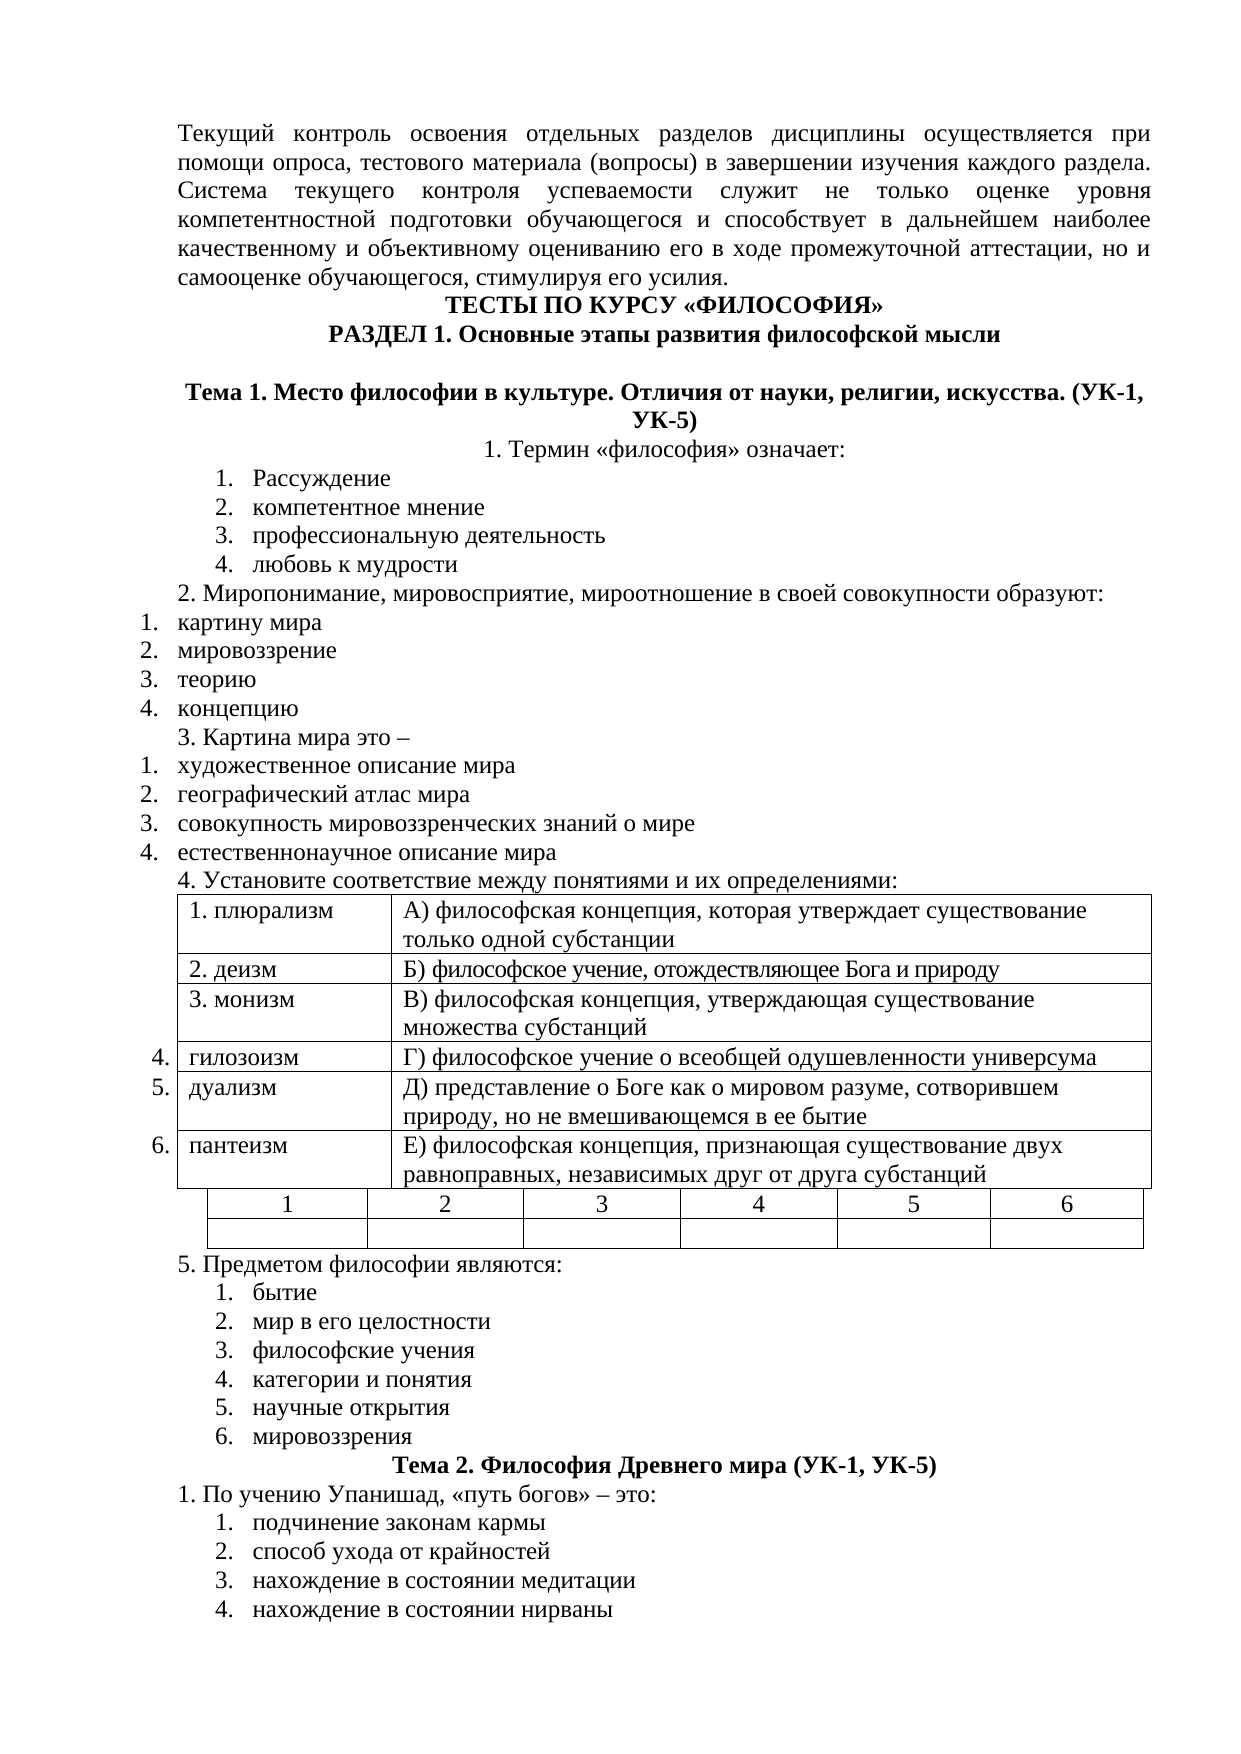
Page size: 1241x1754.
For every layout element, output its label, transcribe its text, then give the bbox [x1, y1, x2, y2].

table_cell 4 [681, 1189, 837, 1218]
table_cell Б) философское учение, отождествляющее Бога и природу [392, 954, 1151, 983]
text РАЗДЕЛ 1. Основные этапы развития философской мысли [177, 319, 1152, 348]
text Тема 2. Философия Древнего мира (УК-1, УК-5) [177, 1450, 1152, 1479]
table_cell [368, 1219, 523, 1248]
text 2. Миропонимание, мировосприятие, мироотношение в своей совокупности образуют: [177, 578, 1152, 607]
list художественное описание мира [140, 751, 1152, 779]
list способ ухода от крайностей [215, 1536, 1152, 1565]
table_cell 1 [208, 1189, 367, 1218]
table_cell 2. деизм [178, 954, 391, 983]
list мир в его целостности [215, 1306, 1152, 1335]
list концепцию [140, 693, 1152, 722]
list теорию [140, 664, 1152, 693]
table_cell дуализм [178, 1072, 391, 1129]
text 3. Картина мира это – [177, 722, 1152, 751]
text 1. По учению Упанишад, «путь богов» – это: [177, 1479, 1152, 1507]
table_cell 3. монизм [178, 984, 391, 1041]
table_header 1. плюрализм [178, 895, 391, 953]
list картину мира [140, 607, 1152, 636]
text Тема 1. Место философии в культуре. Отличия от науки, религии, искусства. (УК-1, УК-5) [177, 377, 1152, 434]
table_cell 3 [524, 1189, 680, 1218]
text 5. Предметом философии являются: [177, 1249, 1152, 1277]
table_cell [681, 1219, 837, 1248]
table_cell пантеизм [178, 1131, 391, 1188]
table_cell [208, 1219, 367, 1248]
table_header А) философская концепция, которая утверждает существование только одной субстанции [392, 895, 1151, 953]
text 1. Термин «философия» означает: [177, 434, 1152, 463]
list мировоззрение [140, 636, 1152, 664]
table_cell В) философская концепция, утверждающая существование множества субстанций [392, 984, 1151, 1041]
table_cell Д) представление о Боге как о мировом разуме, сотворившем природу, но не вмешивающемся в ее бытие [392, 1072, 1151, 1129]
list мировоззрения [215, 1421, 1152, 1450]
list профессиональную деятельность [215, 521, 1152, 549]
list любовь к мудрости [215, 549, 1152, 578]
list философские учения [215, 1335, 1152, 1364]
table_cell Е) философская концепция, признающая существование двух равноправных, независимых друг от друга субстанций [392, 1131, 1151, 1188]
list научные открытия [215, 1392, 1152, 1421]
table_cell 2 [368, 1189, 523, 1218]
text 4. Установите соответствие между понятиями и их определениями: [177, 866, 1152, 894]
table_cell 6 [991, 1189, 1143, 1218]
text ТЕСТЫ ПО КУРСУ «ФИЛОСОФИЯ» [177, 291, 1152, 319]
list естественнонаучное описание мира [140, 837, 1152, 866]
list бытие [215, 1277, 1152, 1306]
table_cell [524, 1219, 680, 1248]
list Рассуждение [215, 463, 1152, 492]
list категории и понятия [215, 1364, 1152, 1392]
table_cell [838, 1219, 990, 1248]
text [177, 118, 1152, 291]
table_cell 5 [838, 1189, 990, 1218]
list нахождение в состоянии нирваны [215, 1594, 1152, 1622]
table_cell Г) философское учение о всеобщей одушевленности универсума [392, 1042, 1151, 1071]
list совокупность мировоззренческих знаний о мире [140, 808, 1152, 837]
list подчинение законам кармы [215, 1507, 1152, 1536]
table_cell гилозоизм [178, 1042, 391, 1071]
list географический атлас мира [140, 779, 1152, 808]
table_cell [991, 1219, 1143, 1248]
list компетентное мнение [215, 492, 1152, 521]
list нахождение в состоянии медитации [215, 1565, 1152, 1594]
